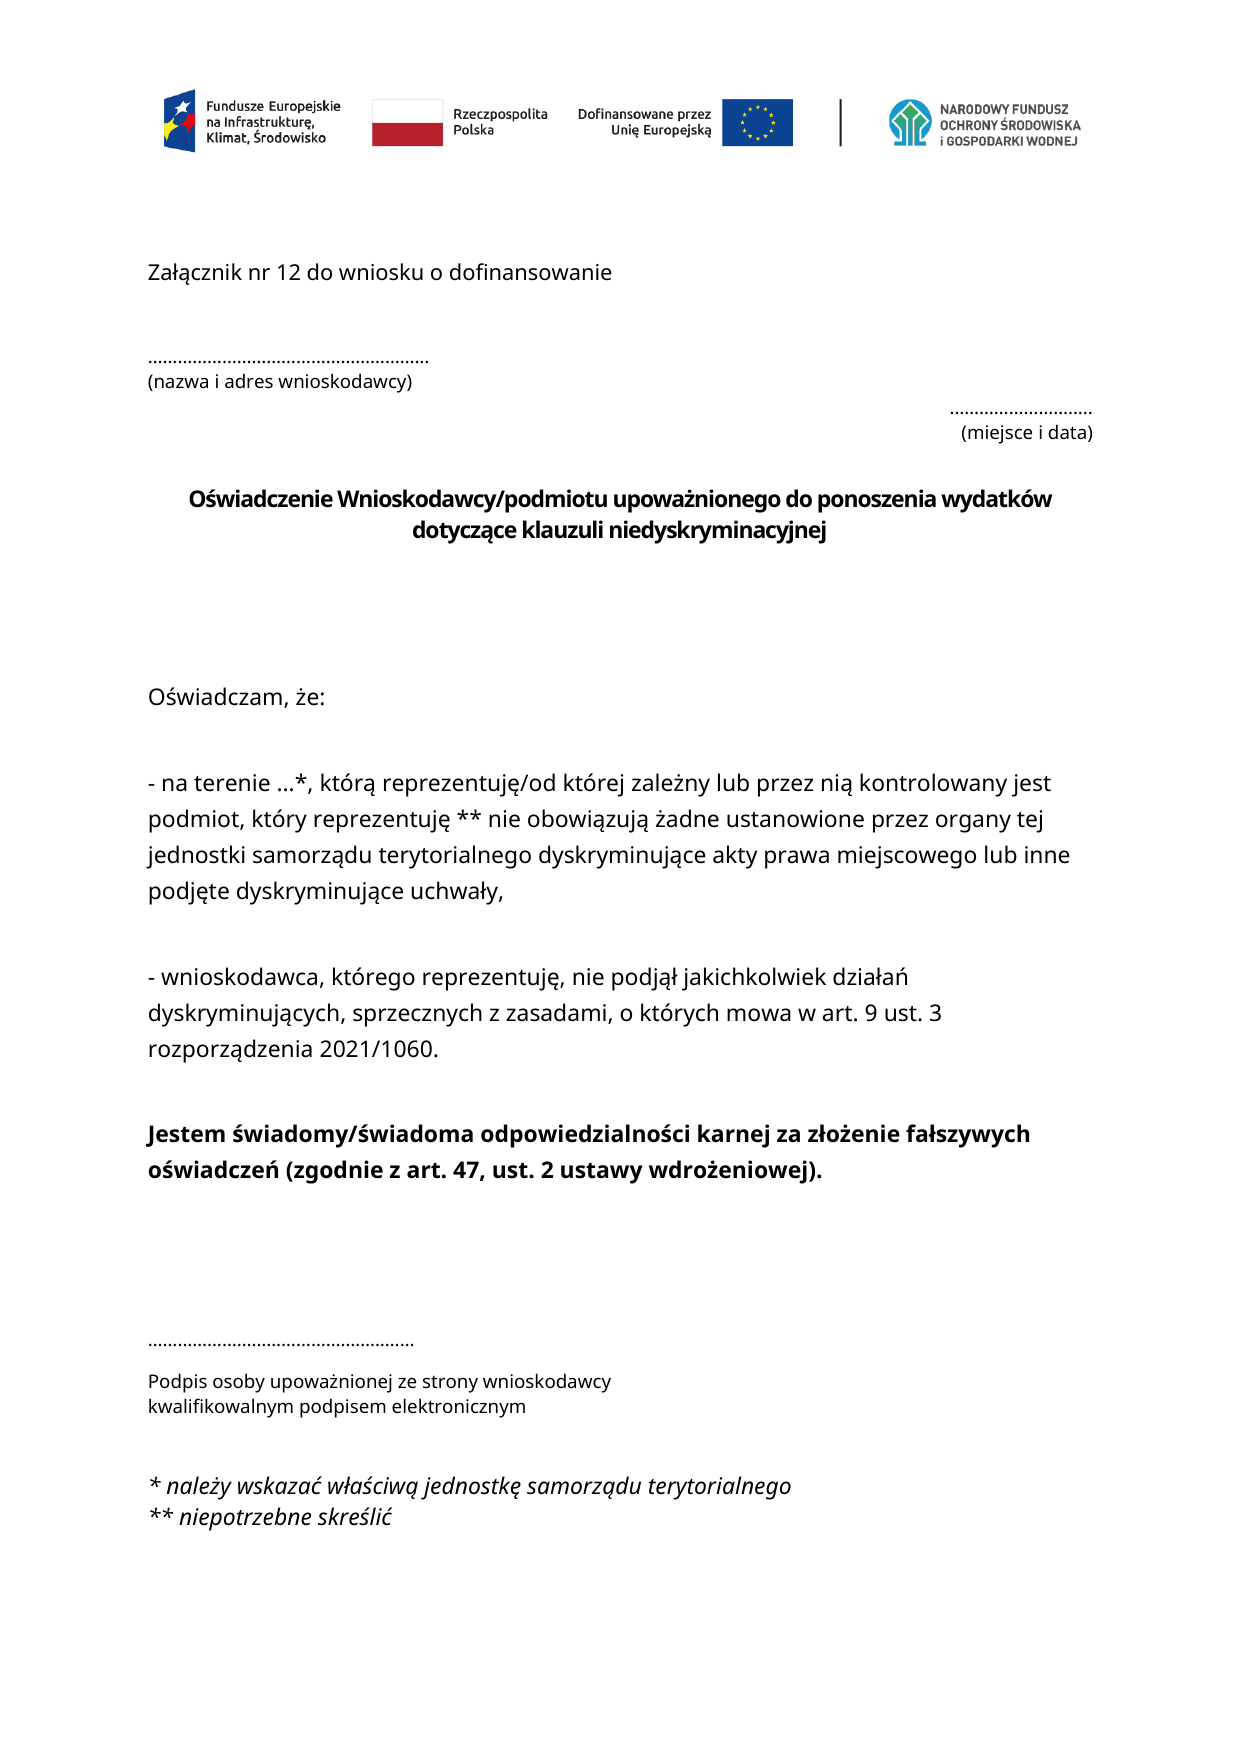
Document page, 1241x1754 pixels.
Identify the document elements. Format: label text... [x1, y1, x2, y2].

text ……………………….. [148, 394, 1093, 419]
title Oświadczenie Wnioskodawcy/podmiotu upoważnionego do ponoszenia wydatków dotyczące klauzuli niedyskryminacyjnej [148, 482, 1093, 545]
text (nazwa i adres wnioskodawcy) [148, 368, 1093, 394]
text ………………………………………………… [148, 343, 1093, 368]
text ……………………………………………… [148, 1326, 1093, 1352]
text Jestem świadomy/świadoma odpowiedzialności karnej za złożenie fałszywych oświadczeń (zgodnie z art. 47, ust. 2 ustawy wdrożeniowej). [148, 1118, 1093, 1186]
text - wnioskodawca, którego reprezentuję, nie podjął jakichkolwiek działań dyskryminujących, sprzecznych z zasadami, o których mowa w art. 9 ust. 3 rozporządzenia 2021/1060. [148, 961, 1093, 1064]
text ** niepotrzebne skreślić [148, 1501, 1093, 1533]
text Podpis osoby upoważnionej ze strony wnioskodawcy [148, 1368, 1093, 1393]
text * należy wskazać właściwą jednostkę samorządu terytorialnego [148, 1470, 1093, 1501]
text Oświadczam, że: [148, 681, 1093, 712]
picture [147, 73, 1093, 168]
text (miejsce i data) [148, 419, 1093, 445]
text kwalifikowalnym podpisem elektronicznym [148, 1393, 1093, 1419]
text Załącznik nr 12 do wniosku o dofinansowanie [148, 257, 1093, 287]
text - na terenie …*, którą reprezentuję/od której zależny lub przez nią kontrolowany jest podmiot, który reprezentuję ** nie obowiązują żadne ustanowione przez organy tej jednostki samorządu terytorialnego dyskryminujące akty prawa miejscowego lub inne podjęte dyskryminujące uchwały, [148, 767, 1093, 906]
